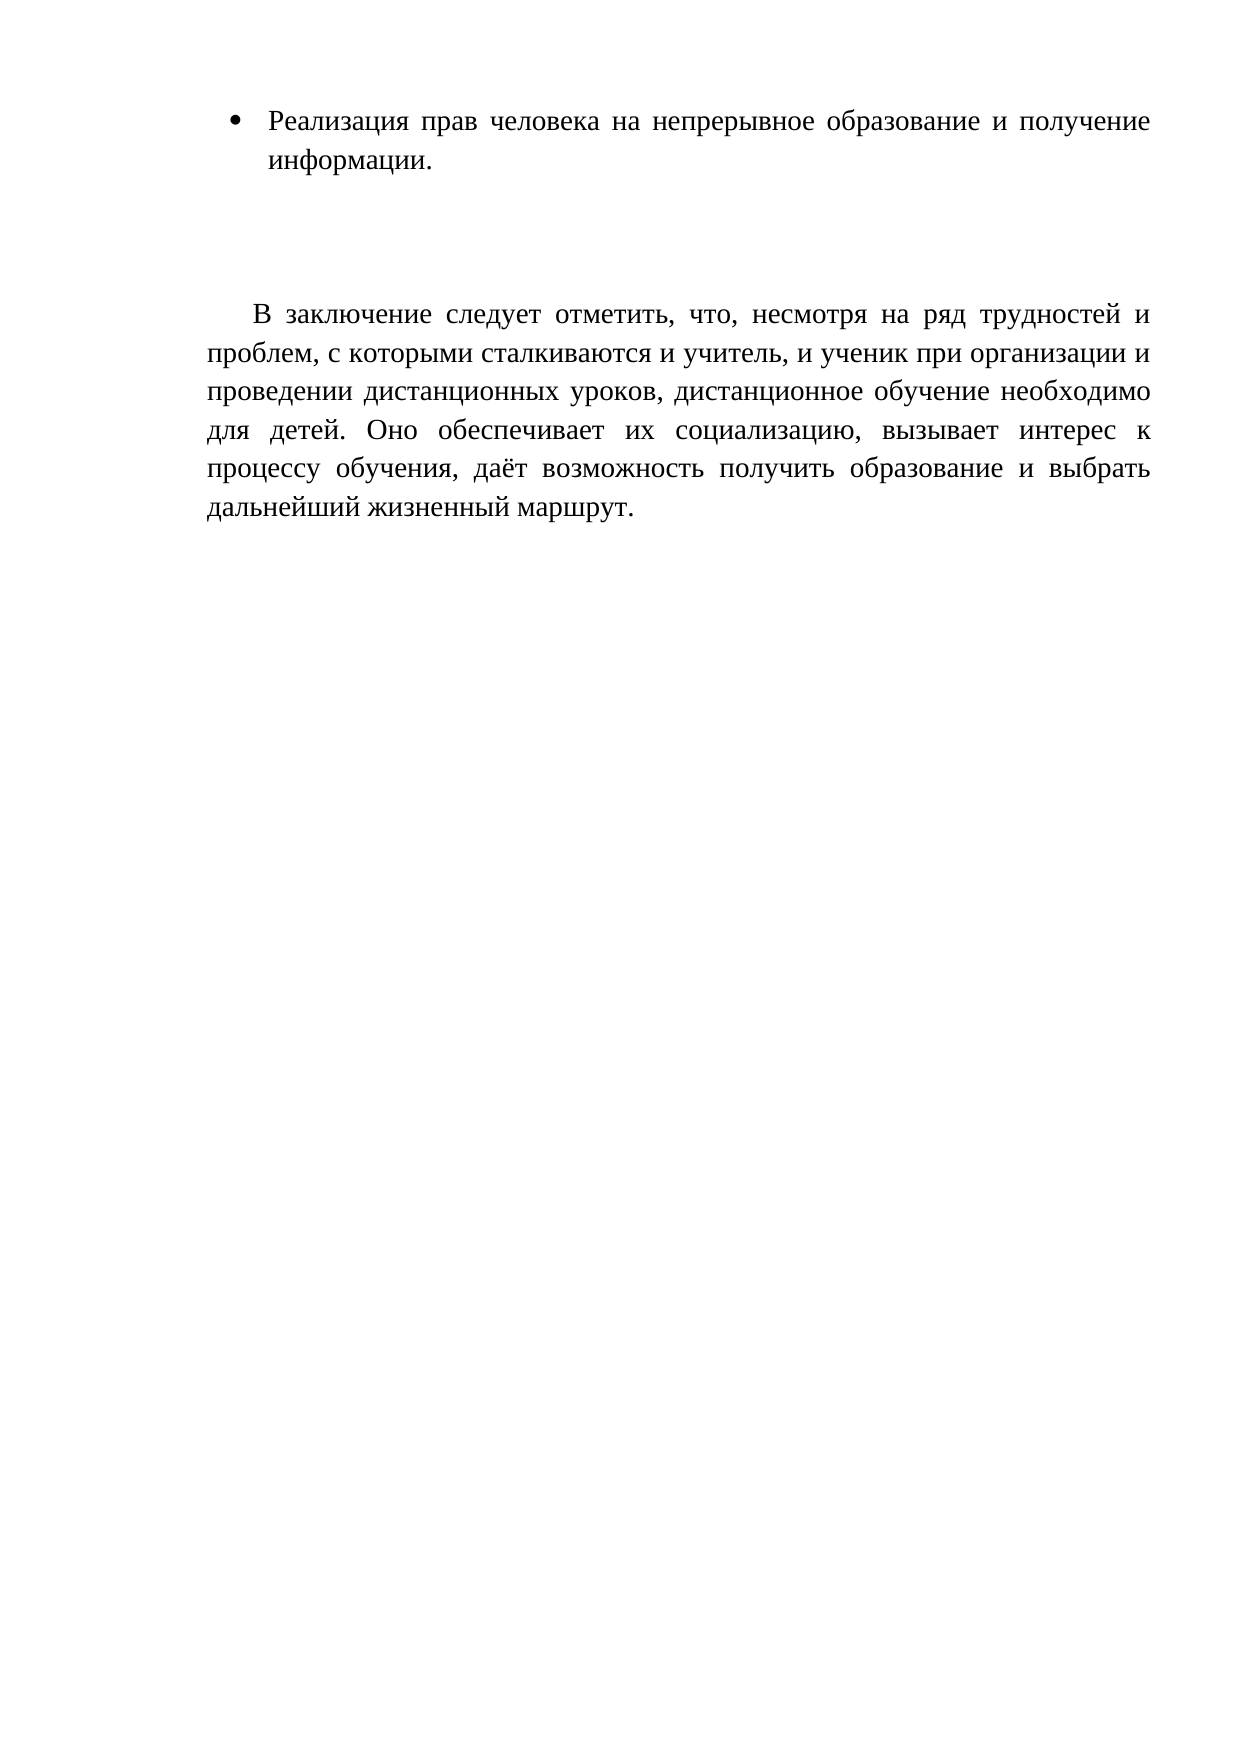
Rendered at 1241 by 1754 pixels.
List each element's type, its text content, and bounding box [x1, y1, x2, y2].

text В заключение следует отметить, что, несмотря на ряд трудностей и проблем, с которыми сталкиваются и учитель, и ученик при организации и проведении дистанционных уроков, дистанционное обучение необходимо для детей. Оно обеспечивает их социализацию, вызывает интерес к процессу обучения, даёт возможность получить образование и выбрать дальнейший жизненный маршрут. [207, 296, 1152, 522]
list Реализация прав человека на непрерывное образование и получение информации. [230, 103, 1152, 176]
